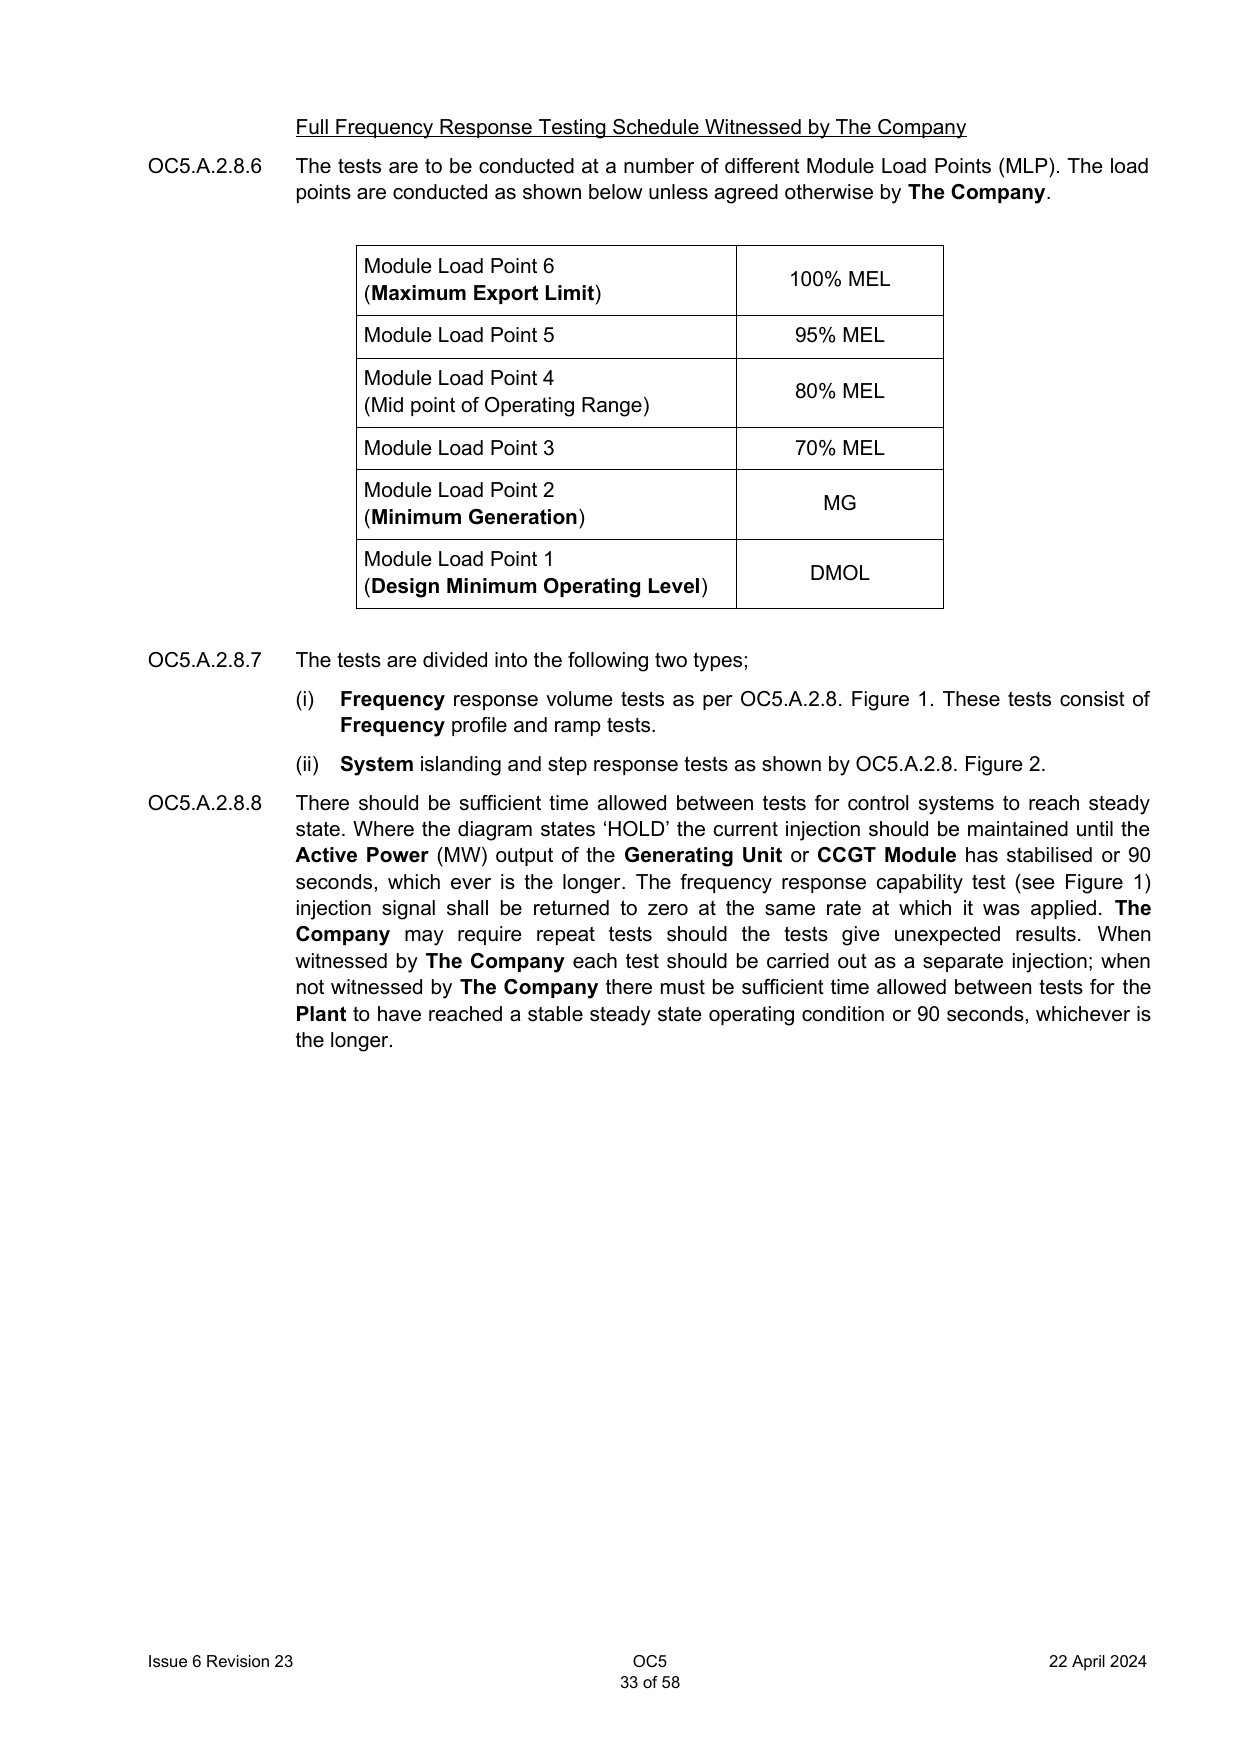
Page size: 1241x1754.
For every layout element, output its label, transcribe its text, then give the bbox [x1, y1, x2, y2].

table_cell DMOL [737, 540, 943, 608]
text Full Frequency Response Testing Schedule Witnessed by The Company [148, 115, 1152, 139]
text (i) Frequency response volume tests as per OC5.A.2.8. Figure 1. These tests consist of Frequency profile and ramp tests. [295, 686, 1152, 737]
table_cell 95% MEL [737, 316, 943, 357]
table_cell Module Load Point 5 [357, 316, 736, 357]
table_cell 70% MEL [737, 428, 943, 469]
table_cell 80% MEL [737, 359, 943, 427]
text OC5.A.2.8.8 There should be sufficient time allowed between tests for control systems to reach steady state. Where the diagram states ‘HOLD’ the current injection should be maintained until the Active Power (MW) output of the Generating Unit or CCGT Module has stabilised or 90 seconds, which ever is the longer. The frequency response capability test (see Figure 1) injection signal shall be returned to zero at the same rate at which it was applied. The Company may require repeat tests should the tests give unexpected results. When witnessed by The Company each test should be carried out as a separate injection; when not witnessed by The Company there must be sufficient time allowed between tests for the Plant to have reached a stable steady state operating condition or 90 seconds, whichever is the longer. [148, 791, 1152, 1052]
text OC5.A.2.8.7 The tests are divided into the following two types; [148, 648, 1152, 672]
table_cell Module Load Point 1 (Design Minimum Operating Level) [357, 540, 736, 608]
table_cell MG [737, 470, 943, 538]
table_cell Module Load Point 4 (Mid point of Operating Range) [357, 359, 736, 427]
table_cell Module Load Point 3 [357, 428, 736, 469]
text (ii) System islanding and step response tests as shown by OC5.A.2.8. Figure 2. [295, 752, 1152, 776]
table_header Module Load Point 6 (Maximum Export Limit) [357, 246, 736, 314]
table_header 100% MEL [737, 246, 943, 314]
text OC5.A.2.8.6 The tests are to be conducted at a number of different Module Load Points (MLP). The load points are conducted as shown below unless agreed otherwise by The Company. [148, 154, 1152, 204]
table_cell Module Load Point 2 (Minimum Generation) [357, 470, 736, 538]
